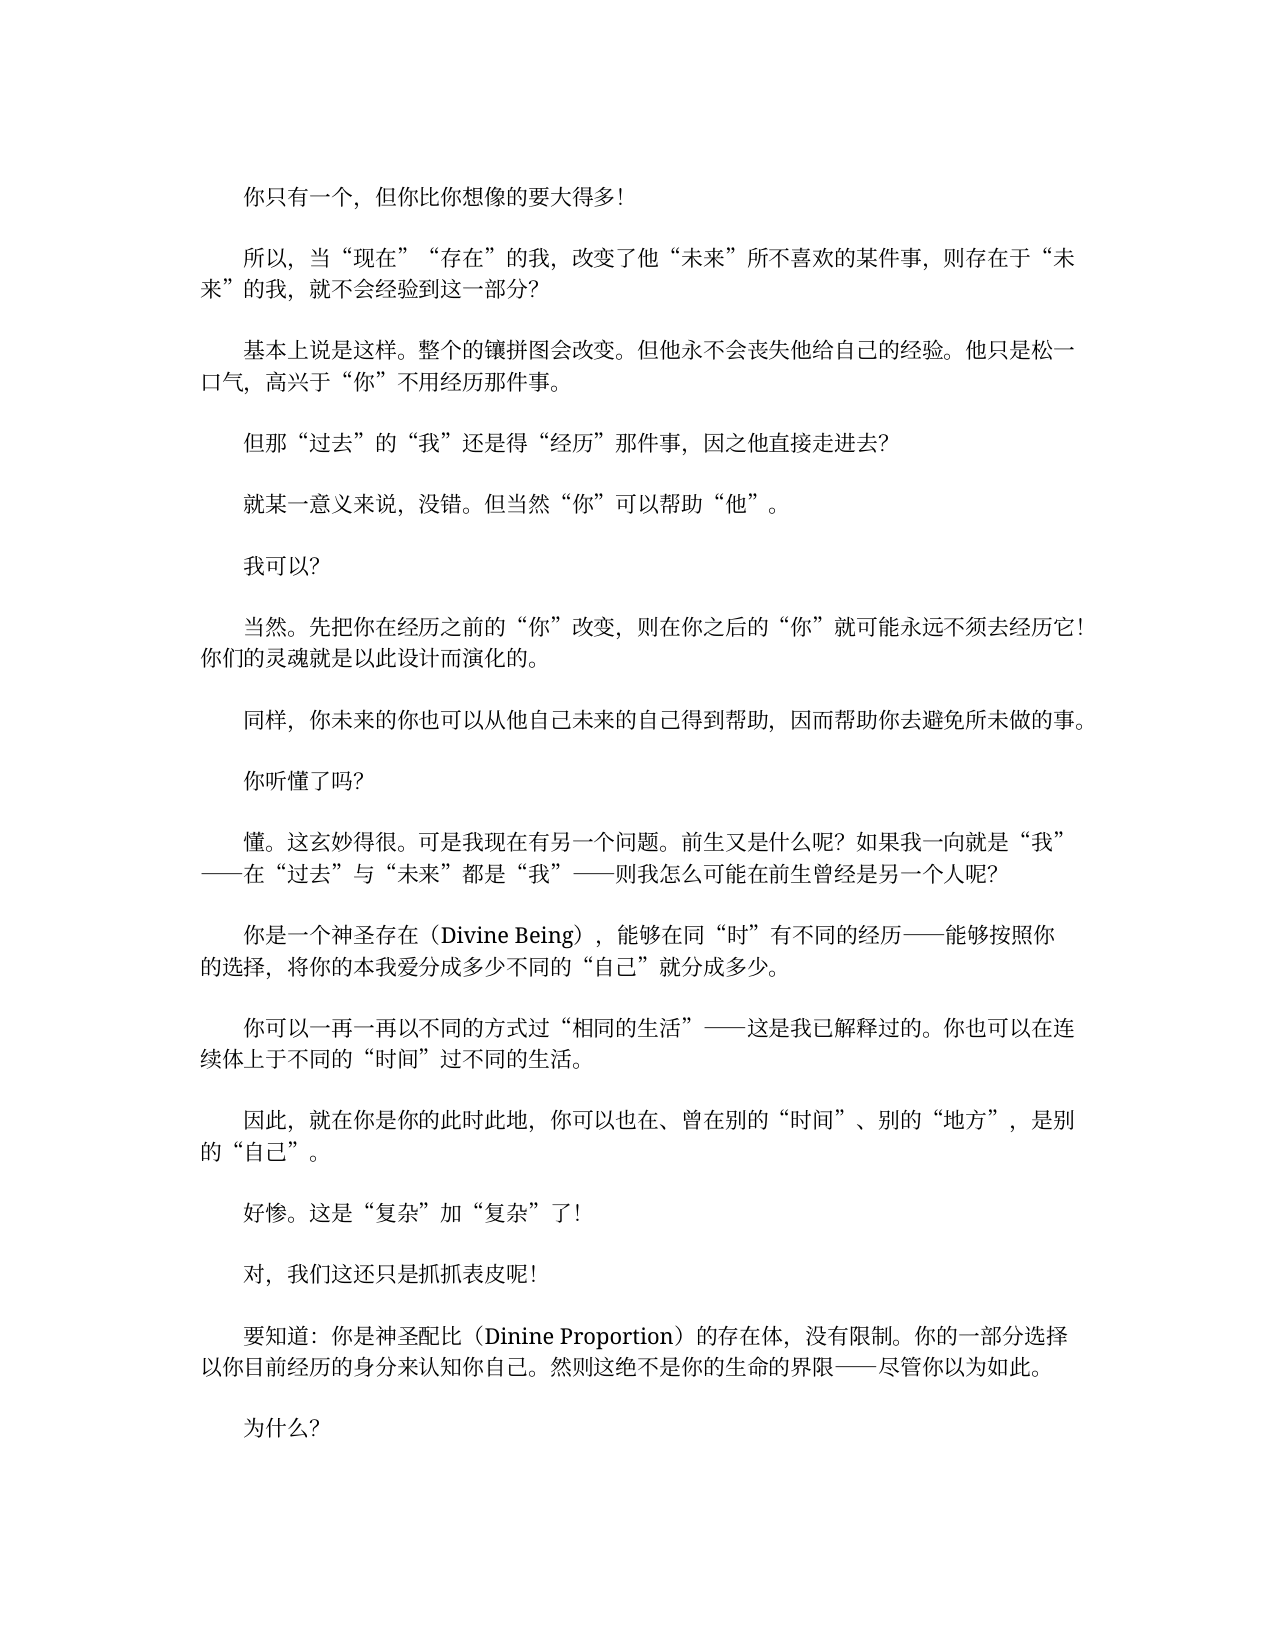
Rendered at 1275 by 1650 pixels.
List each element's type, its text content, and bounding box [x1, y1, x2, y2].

text 你只有一个，但你比你想像的要大得多！ [200, 180, 1075, 211]
text 你听懂了吗？ [200, 764, 1075, 796]
text 要知道：你是神圣配比（Dinine Proportion）的存在体，没有限制。你的一部分选择以你目前经历的身分来认知你自己。然则这绝不是你的生命的界限——尽管你以为如此。 [200, 1319, 1075, 1382]
text 因此，就在你是你的此时此地，你可以也在、曾在别的“时间”、别的“地方”，是别的“自己”。 [200, 1104, 1075, 1167]
text 你是一个神圣存在（Divine Being），能够在同“时”有不同的经历——能够按照你的选择，将你的本我爱分成多少不同的“自己”就分成多少。 [200, 918, 1075, 981]
text 当然。先把你在经历之前的“你”改变，则在你之后的“你”就可能永远不须去经历它！你们的灵魂就是以此设计而演化的。 [200, 610, 1075, 673]
text 基本上说是这样。整个的镶拼图会改变。但他永不会丧失他给自己的经验。他只是松一口气，高兴于“你”不用经历那件事。 [200, 334, 1075, 397]
text 所以，当“现在”“存在”的我，改变了他“未来”所不喜欢的某件事，则存在于“未来”的我，就不会经验到这一部分？ [200, 241, 1075, 304]
text 为什么？ [200, 1412, 1075, 1443]
text 同样，你未来的你也可以从他自己未来的自己得到帮助，因而帮助你去避免所未做的事。 [200, 703, 1075, 734]
text 懂。这玄妙得很。可是我现在有另一个问题。前生又是什么呢？如果我一向就是“我”——在“过去”与“未来”都是“我”——则我怎么可能在前生曾经是另一个人呢？ [200, 825, 1075, 888]
text 我可以？ [200, 549, 1075, 580]
text 但那“过去”的“我”还是得“经历”那件事，因之他直接走进去？ [200, 426, 1075, 458]
text 你可以一再一再以不同的方式过“相同的生活”——这是我已解释过的。你也可以在连续体上于不同的“时间”过不同的生活。 [200, 1011, 1075, 1074]
text 对，我们这还只是抓抓表皮呢！ [200, 1258, 1075, 1289]
text 就某一意义来说，没错。但当然“你”可以帮助“他”。 [200, 488, 1075, 519]
text 好惨。这是“复杂”加“复杂”了！ [200, 1196, 1075, 1228]
